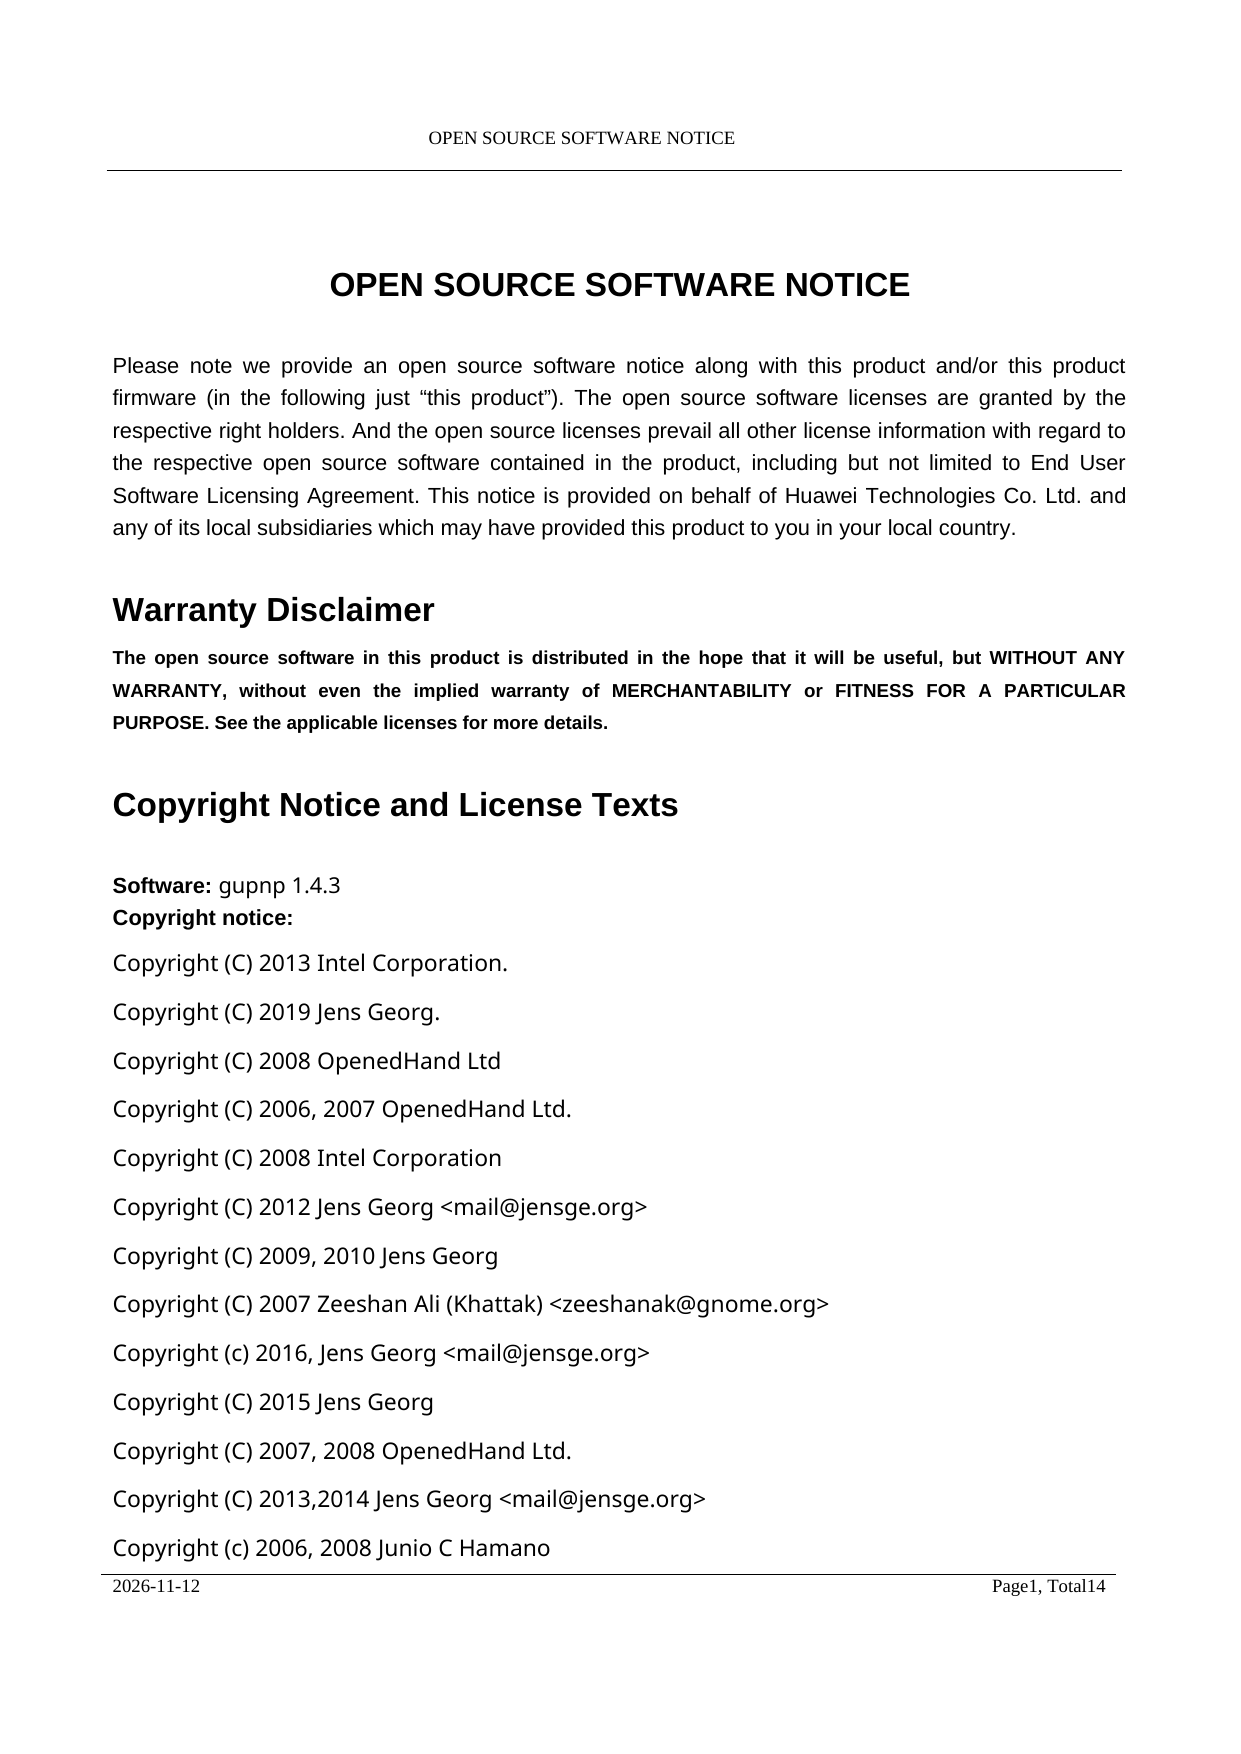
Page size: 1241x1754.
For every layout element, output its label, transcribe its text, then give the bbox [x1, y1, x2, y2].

text The open source software in this product is distributed in the hope that it will be useful, but WITHOUT ANY WARRANTY, without even the implied warranty of MERCHANTABILITY or FITNESS FOR A PARTICULAR PURPOSE. See the applicable licenses for more details. [112, 641, 1128, 739]
text Copyright Notice and License Texts [112, 771, 1128, 836]
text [112, 947, 1128, 1564]
text Software: gupnp 1.4.3 [112, 869, 1128, 901]
text Please note we provide an open source software notice along with this product and/or this product firmware (in the following just “this product”). The open source software licenses are granted by the respective right holders. And the open source licenses prevail all other license information with regard to the respective open source software contained in the product, including but not limited to End User Software Licensing Agreement. This notice is provided on behalf of Huawei Technologies Co. Ltd. and any of its local subsidiaries which may have provided this product to you in your local country. [112, 349, 1128, 544]
text Warranty Disclaimer [112, 576, 1128, 641]
text OPEN SOURCE SOFTWARE NOTICE [112, 251, 1128, 316]
text Copyright notice: [112, 901, 1128, 934]
